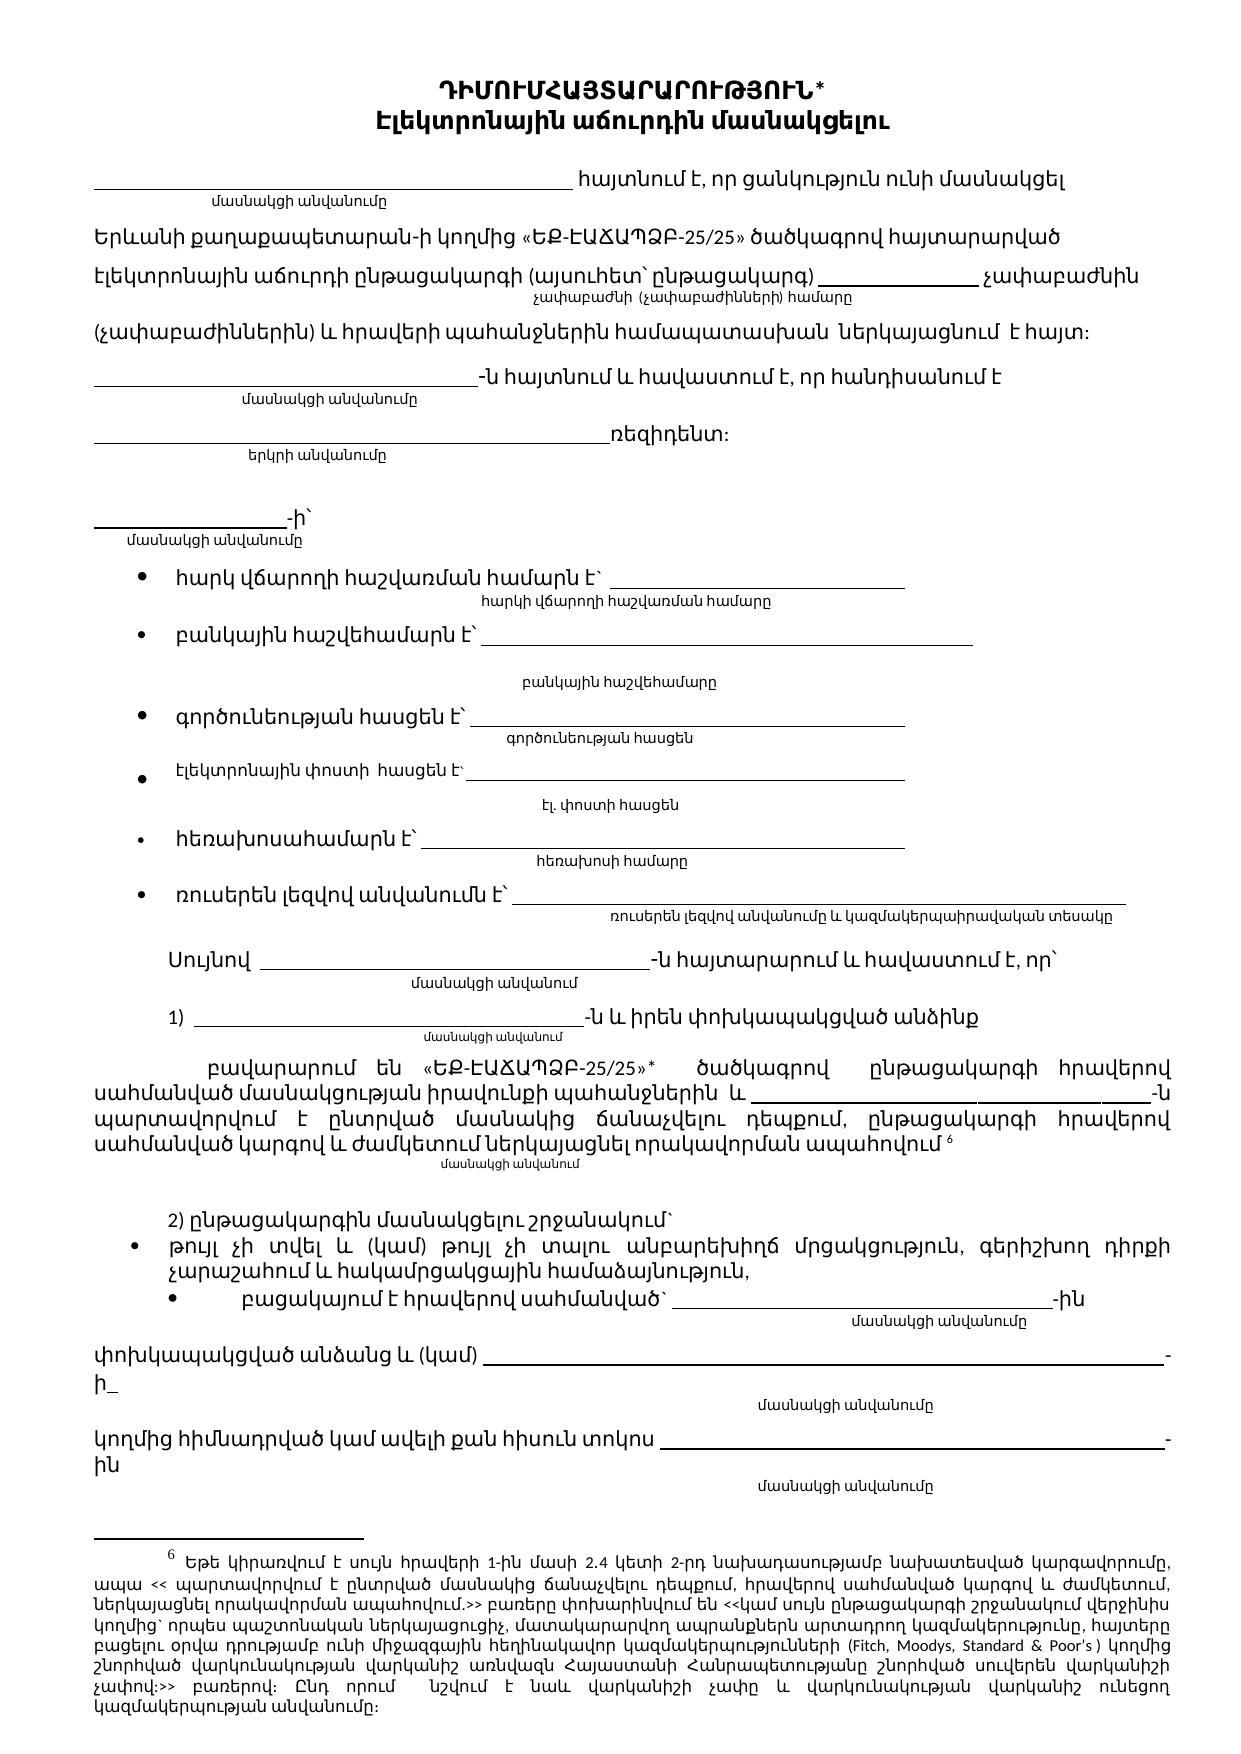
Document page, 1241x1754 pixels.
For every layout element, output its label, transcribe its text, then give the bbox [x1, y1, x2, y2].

text գործունեության հասցեն [94, 729, 1171, 760]
text հայտնում է, որ ցանկություն ունի մասնակցել [94, 167, 1171, 192]
text հարկի վճարողի հաշվառման համարը [94, 592, 1171, 623]
text էլ. փոստի հասցեն [94, 796, 1171, 826]
text -ի՝ [94, 506, 1171, 531]
text (չափաբաժիններին) և հրավերի պահանջներին համապատասխան ներկայացնում է հայտ: [94, 319, 1171, 344]
text 1) -ն և իրեն փոխկապակցված անձինք [94, 1004, 1171, 1030]
text Սույնով -ն հայտարարում և հավաստում է, որ՝ [94, 943, 1171, 974]
list ռուսերեն լեզվով անվանումն է՝ [138, 882, 1171, 908]
list հեռախոսահամարն է՝ [138, 826, 1171, 852]
text չափաբաժնի (չափաբաժինների) համարը [94, 289, 1171, 319]
list էլեկտրոնային փոստի հասցեն է՝ [138, 760, 1171, 796]
list բանկային հաշվեհամարն է՝ [138, 623, 1171, 673]
text 2) ընթացակարգին մասնակցելու շրջանակում` [94, 1208, 1171, 1233]
text կողմից հիմնադրված կամ ավելի քան հիսուն տոկոս -ին [94, 1426, 1171, 1477]
text հեռախոսի համարը [462, 852, 1171, 882]
list հարկ վճարողի հաշվառման համարն է` [138, 562, 1171, 592]
list թույլ չի տվել և (կամ) թույլ չի տալու անբարեխիղճ մրցակցություն, գերիշխող դիրքի չարաշահում և հակամրցակցային համաձայնություն, [131, 1233, 1171, 1284]
text մասնակցի անվանումը [94, 1396, 1171, 1426]
text Երևանի քաղաքապետարան-ի կողմից «ԵՔ-ԷԱՃԱՊՁԲ-25/25» ծածկագրով հայտարարված [94, 222, 1171, 251]
text մասնակցի անվանում [94, 1030, 1171, 1055]
text մասնակցի անվանումը [94, 192, 1171, 222]
list գործունեության հասցեն է՝ [138, 704, 1171, 729]
text էլեկտրոնային աճուրդի ընթացակարգի (այսուհետ՝ ընթացակարգ) չափաբաժնին [94, 263, 1171, 289]
text բանկային հաշվեհամարը [94, 673, 1171, 704]
text մասնակցի անվանումը [94, 1312, 1171, 1342]
text մասնակցի անվանում [94, 1157, 1171, 1182]
text մասնակցի անվանում [94, 974, 1171, 1004]
list բացակայում է հրավերով սահմանված` -ին [94, 1284, 1171, 1312]
subtitle Էլեկտրոնային աճուրդին մասնակցելու [94, 106, 1171, 136]
text փոխկապակցված անձանց և (կամ) -ի [94, 1342, 1171, 1396]
text ռուսերեն լեզվով անվանումը և կազմակերպաիրավական տեսակը [536, 908, 1171, 938]
text երկրի անվանումը [94, 446, 1171, 477]
text ԴԻՄՈՒՄՀԱՅՏԱՐԱՐՈՒԹՅՈՒՆ* [94, 75, 1171, 106]
text -ն հայտնում և հավաստում է, որ հանդիսանում է [94, 360, 1171, 390]
text բավարարում են «ԵՔ-ԷԱՃԱՊՁԲ-25/25»* ծածկագրով ընթացակարգի հրավերով սահմանված մասնակցության իրավունքի պահանջներին և -ն պարտավորվում է ընտրված մասնակից ճանաչվելու դեպքում, ընթացակարգի հրավերով սահմանված կարգով և ժամկետում ներկայացնել որակավորման ապահովում [94, 1055, 1171, 1157]
text մասնակցի անվանումը [94, 531, 1171, 562]
text մասնակցի անվանումը [94, 1477, 1171, 1508]
text ռեզիդենտ: [94, 421, 1171, 446]
text մասնակցի անվանումը [94, 390, 1171, 421]
